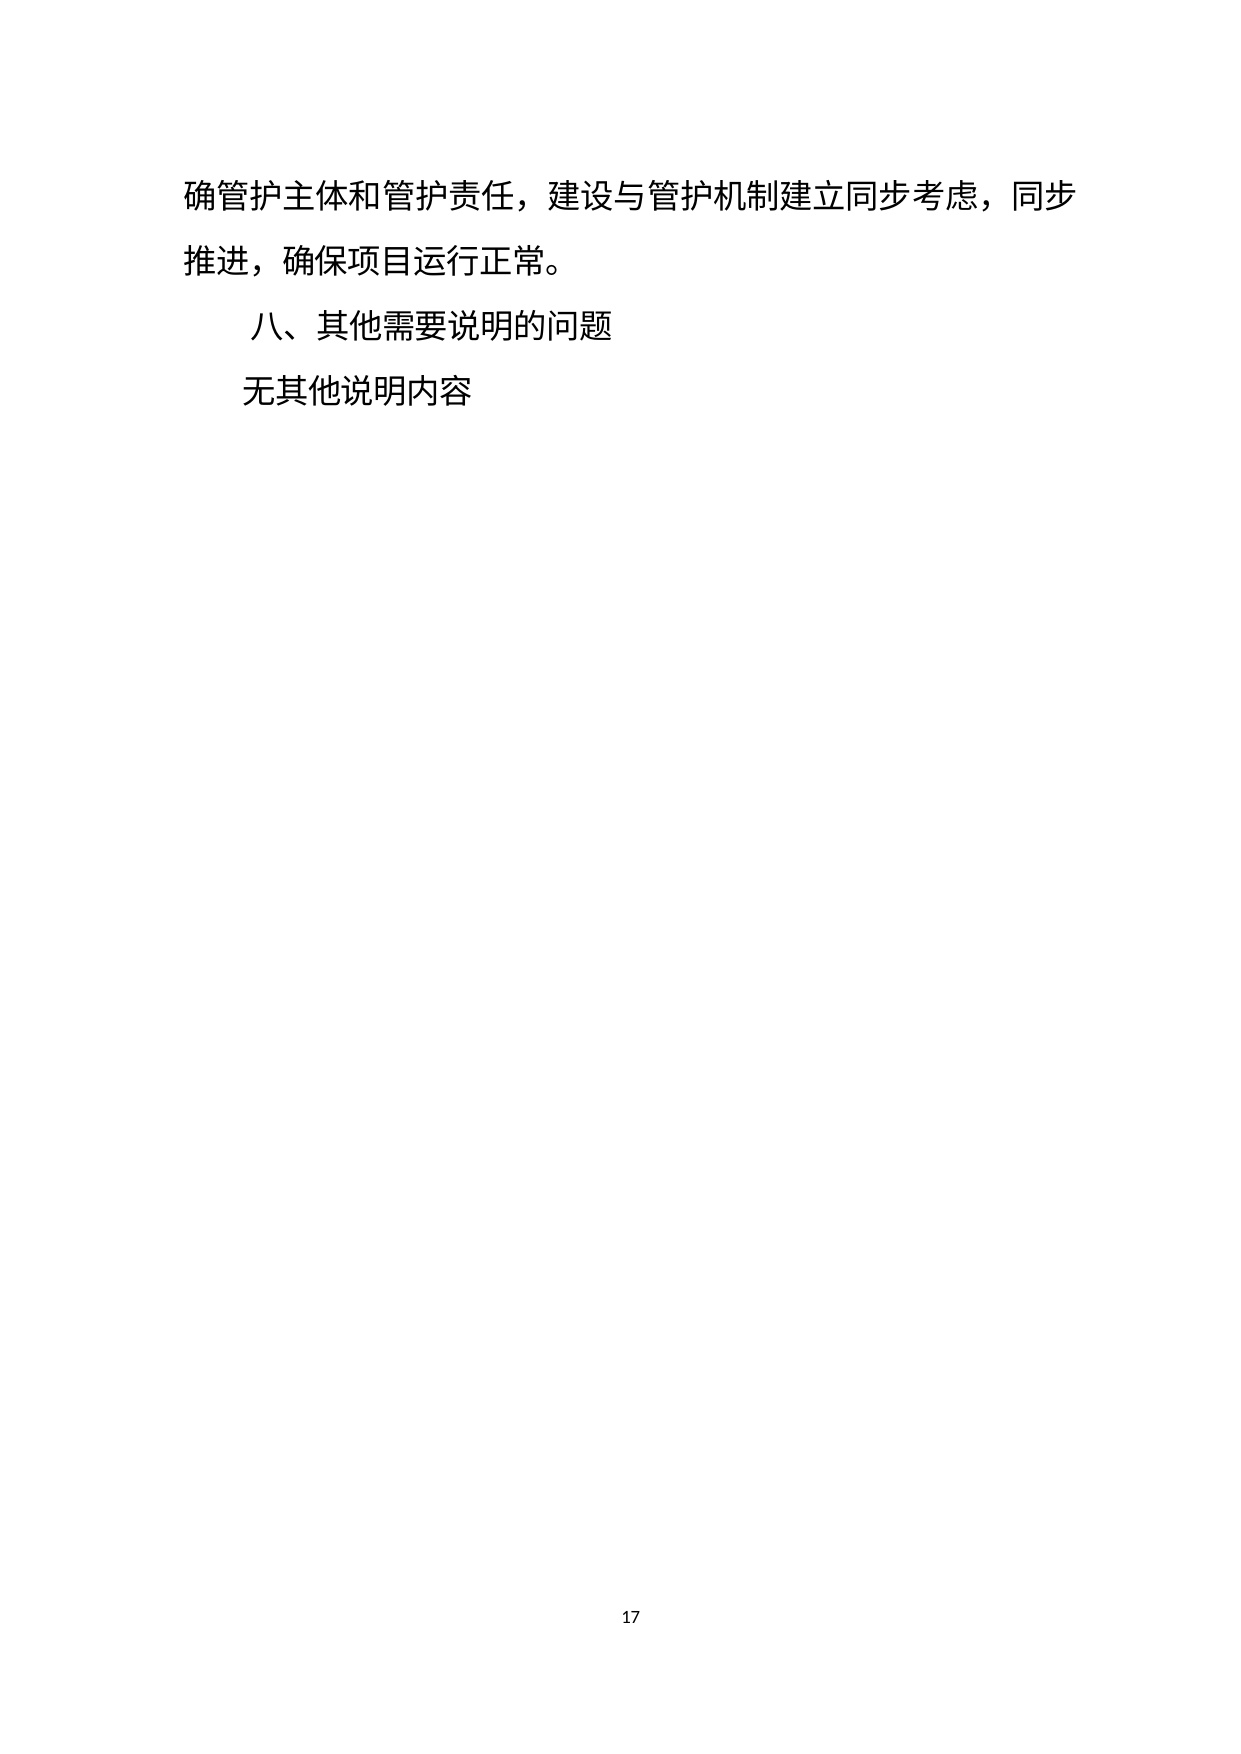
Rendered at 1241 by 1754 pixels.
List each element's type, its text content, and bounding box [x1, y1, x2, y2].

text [183, 162, 1078, 292]
text 无其他说明内容 [183, 357, 1078, 422]
text 八、其他需要说明的问题 [183, 292, 1078, 357]
